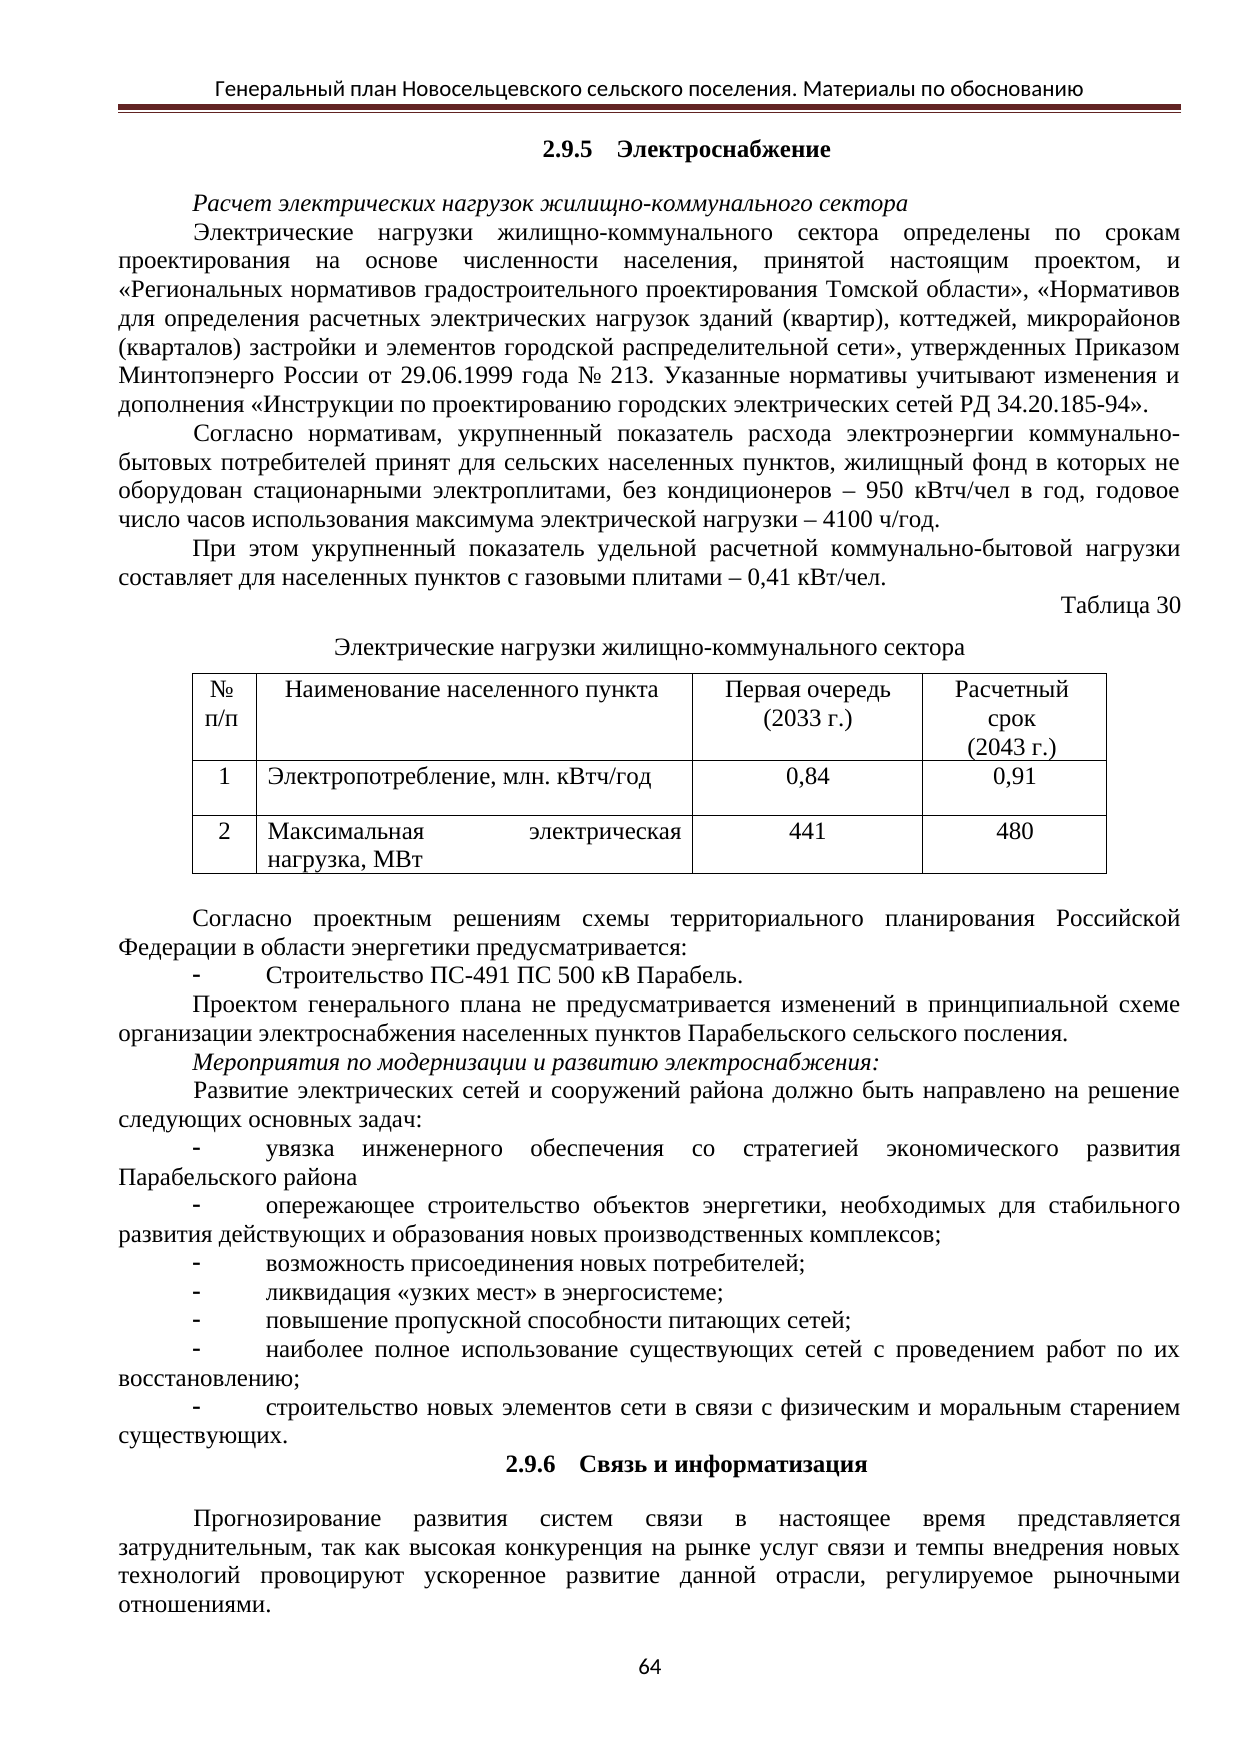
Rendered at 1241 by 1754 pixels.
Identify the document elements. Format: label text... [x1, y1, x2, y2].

list строительство новых элементов сети в связи с физическим и моральным старением существующих. [118, 1392, 1181, 1449]
text Мероприятия по модернизации и развитию электроснабжения: [118, 1047, 1181, 1076]
text Электрические нагрузки жилищно-коммунального сектора определены по срокам проектирования на основе численности населения, принятой настоящим проектом, и «Региональных нормативов градостроительного проектирования Томской области», «Нормативов для определения расчетных электрических нагрузок зданий (квартир), коттеджей, микрорайонов (кварталов) застройки и элементов городской распределительной сети», утвержденных Приказом Минтопэнерго России от 29.06.1999 года № 213. Указанные нормативы учитывают изменения и дополнения «Инструкции по проектированию городских электрических сетей РД 34.20.185-94». [118, 217, 1181, 418]
list ликвидация «узких мест» в энергосистеме; [118, 1277, 1181, 1306]
table_cell Максимальная электрическая нагрузка, МВт [257, 816, 692, 873]
text Расчет электрических нагрузок жилищно-коммунального сектора [118, 188, 1181, 217]
text Электрические нагрузки жилищно-коммунального сектора [118, 632, 1181, 661]
list При этом укрупненный показатель удельной расчетной коммунально-бытовой нагрузки составляет для населенных пунктов с газовыми плитами – 0,41 кВт/чел. [118, 533, 1181, 591]
table_cell 441 [693, 816, 922, 873]
table_header Первая очередь (2033 г.) [693, 674, 922, 760]
list наиболее полное использование существующих сетей с проведением работ по их восстановлению; [118, 1334, 1181, 1392]
list возможность присоединения новых потребителей; [118, 1248, 1181, 1277]
text Развитие электрических сетей и сооружений района должно быть направлено на решение следующих основных задач: [118, 1076, 1181, 1133]
text Согласно нормативам, укрупненный показатель расхода электроэнергии коммунально-бытовых потребителей принят для сельских населенных пунктов, жилищный фонд в которых не оборудован стационарными электроплитами, без кондиционеров – 950 кВтч/чел в год, годовое число часов использования максимума электрической нагрузки – 4100 ч/год. [118, 418, 1181, 533]
table_cell Электропотребление, млн. кВтч/год [257, 761, 692, 815]
table_header Расчетный срок (2043 г.) [923, 674, 1106, 760]
table_header Наименование населенного пункта [257, 674, 692, 760]
table_cell 480 [923, 816, 1106, 873]
list Связь и информатизация [118, 1449, 1181, 1478]
list Строительство ПС-491 ПС 500 кВ Парабель. [118, 961, 1181, 989]
text Таблица 30 [118, 591, 1181, 619]
table_header № п/п [193, 674, 256, 760]
text Прогнозирование развития систем связи в настоящее время представляется затруднительным, так как высокая конкуренция на рынке услуг связи и темпы внедрения новых технологий провоцируют ускоренное развитие данной отрасли, регулируемое рыночными отношениями. [118, 1503, 1181, 1618]
list увязка инженерного обеспечения со стратегией экономического развития Парабельского района [118, 1133, 1181, 1191]
list повышение пропускной способности питающих сетей; [118, 1306, 1181, 1334]
list опережающее строительство объектов энергетики, необходимых для стабильного развития действующих и образования новых производственных комплексов; [118, 1191, 1181, 1248]
table_cell 0,91 [923, 761, 1106, 815]
text Проектом генерального плана не предусматривается изменений в принципиальной схеме организации электроснабжения населенных пунктов Парабельского сельского посления. [118, 989, 1181, 1047]
list Электроснабжение [118, 134, 1181, 163]
text Согласно проектным решениям схемы территориального планирования Российской Федерации в области энергетики предусматривается: [118, 903, 1181, 961]
table_cell 2 [193, 816, 256, 873]
table_cell 0,84 [693, 761, 922, 815]
table_cell 1 [193, 761, 256, 815]
